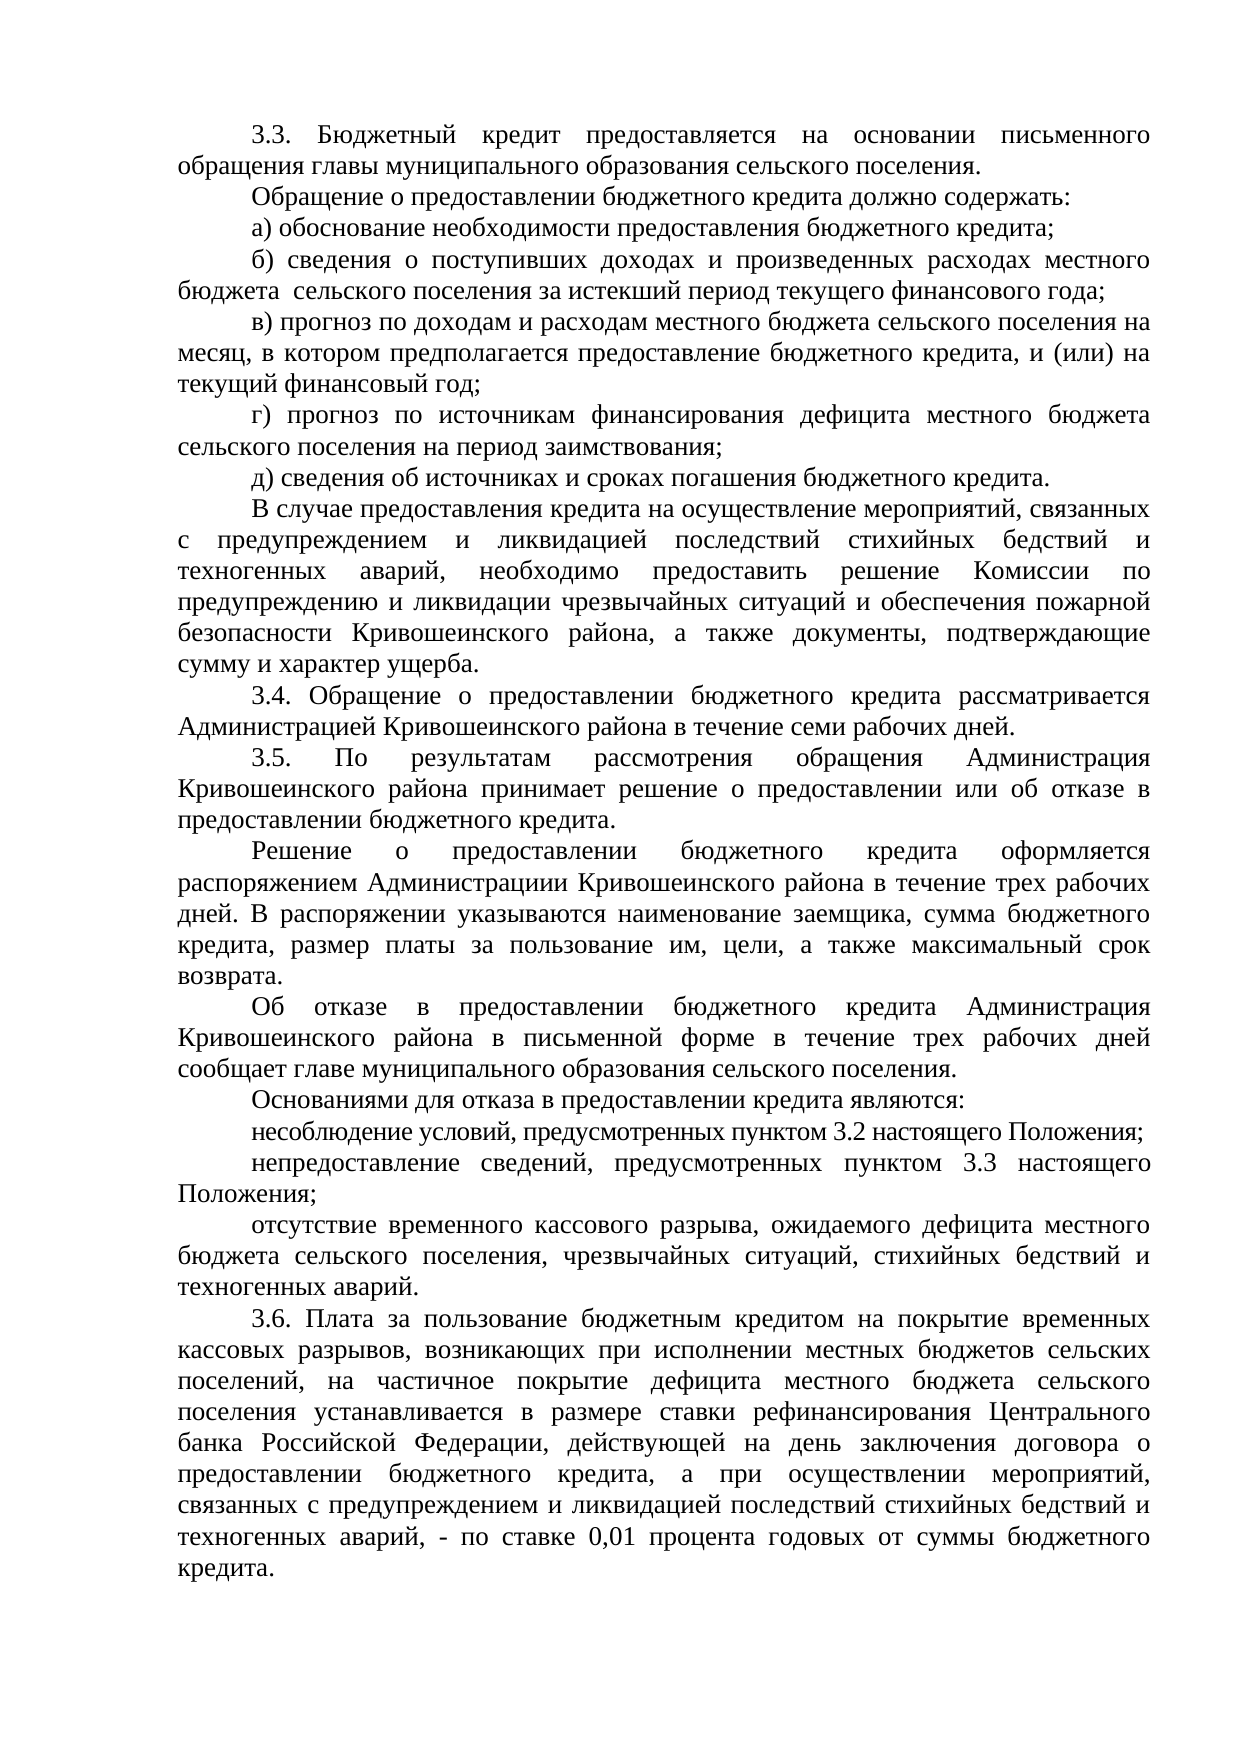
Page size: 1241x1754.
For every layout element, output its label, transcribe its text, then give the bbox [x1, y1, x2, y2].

text д) сведения об источниках и сроках погашения бюджетного кредита. [177, 461, 1152, 492]
text б) сведения о поступивших доходах и произведенных расходах местного бюджета сельского поселения за истекший период текущего финансового года; [177, 243, 1152, 305]
text а) обоснование необходимости предоставления бюджетного кредита; [177, 212, 1152, 243]
text 3.4. Обращение о предоставлении бюджетного кредита рассматривается Администрацией Кривошеинского района в течение семи рабочих дней. [177, 679, 1152, 741]
text отсутствие временного кассового разрыва, ожидаемого дефицита местного бюджета сельского поселения, чрезвычайных ситуаций, стихийных бедствий и техногенных аварий. [177, 1208, 1152, 1302]
text Решение о предоставлении бюджетного кредита оформляется распоряжением Администрациии Кривошеинского района в течение трех рабочих дней. В распоряжении указываются наименование заемщика, сумма бюджетного кредита, размер платы за пользование им, цели, а также максимальный срок возврата. [177, 834, 1152, 990]
text в) прогноз по доходам и расходам местного бюджета сельского поселения на месяц, в котором предполагается предоставление бюджетного кредита, и (или) на текущий финансовый год; [177, 305, 1152, 398]
text В случае предоставления кредита на осуществление мероприятий, связанных с предупреждением и ликвидацией последствий стихийных бедствий и техногенных аварий, необходимо предоставить решение Комиссии по предупреждению и ликвидации чрезвычайных ситуаций и обеспечения пожарной безопасности Кривошеинского района, а также документы, подтверждающие сумму и характер ущерба. [177, 492, 1152, 679]
text Основаниями для отказа в предоставлении кредита являются: [177, 1084, 1152, 1115]
text 3.5. По результатам рассмотрения обращения Администрация Кривошеинского района принимает решение о предоставлении или об отказе в предоставлении бюджетного кредита. [177, 741, 1152, 834]
text г) прогноз по источникам финансирования дефицита местного бюджета сельского поселения на период заимствования; [177, 398, 1152, 461]
text 3.3. Бюджетный кредит предоставляется на основании письменного обращения главы муниципального образования сельского поселения. [177, 118, 1152, 180]
text 3.6. Плата за пользование бюджетным кредитом на покрытие временных кассовых разрывов, возникающих при исполнении местных бюджетов сельских поселений, на частичное покрытие дефицита местного бюджета сельского поселения устанавливается в размере ставки рефинансирования Центрального банка Российской Федерации, действующей на день заключения договора о предоставлении бюджетного кредита, а при осуществлении мероприятий, связанных с предупреждением и ликвидацией последствий стихийных бедствий и техногенных аварий, - по ставке 0,01 процента годовых от суммы бюджетного кредита. [177, 1302, 1152, 1582]
text непредоставление сведений, предусмотренных пунктом 3.3 настоящего Положения; [177, 1146, 1152, 1208]
text Об отказе в предоставлении бюджетного кредита Администрация Кривошеинского района в письменной форме в течение трех рабочих дней сообщает главе муниципального образования сельского поселения. [177, 990, 1152, 1084]
text несоблюдение условий, предусмотренных пунктом 3.2 настоящего Положения; [177, 1115, 1152, 1146]
text Обращение о предоставлении бюджетного кредита должно содержать: [177, 180, 1152, 212]
